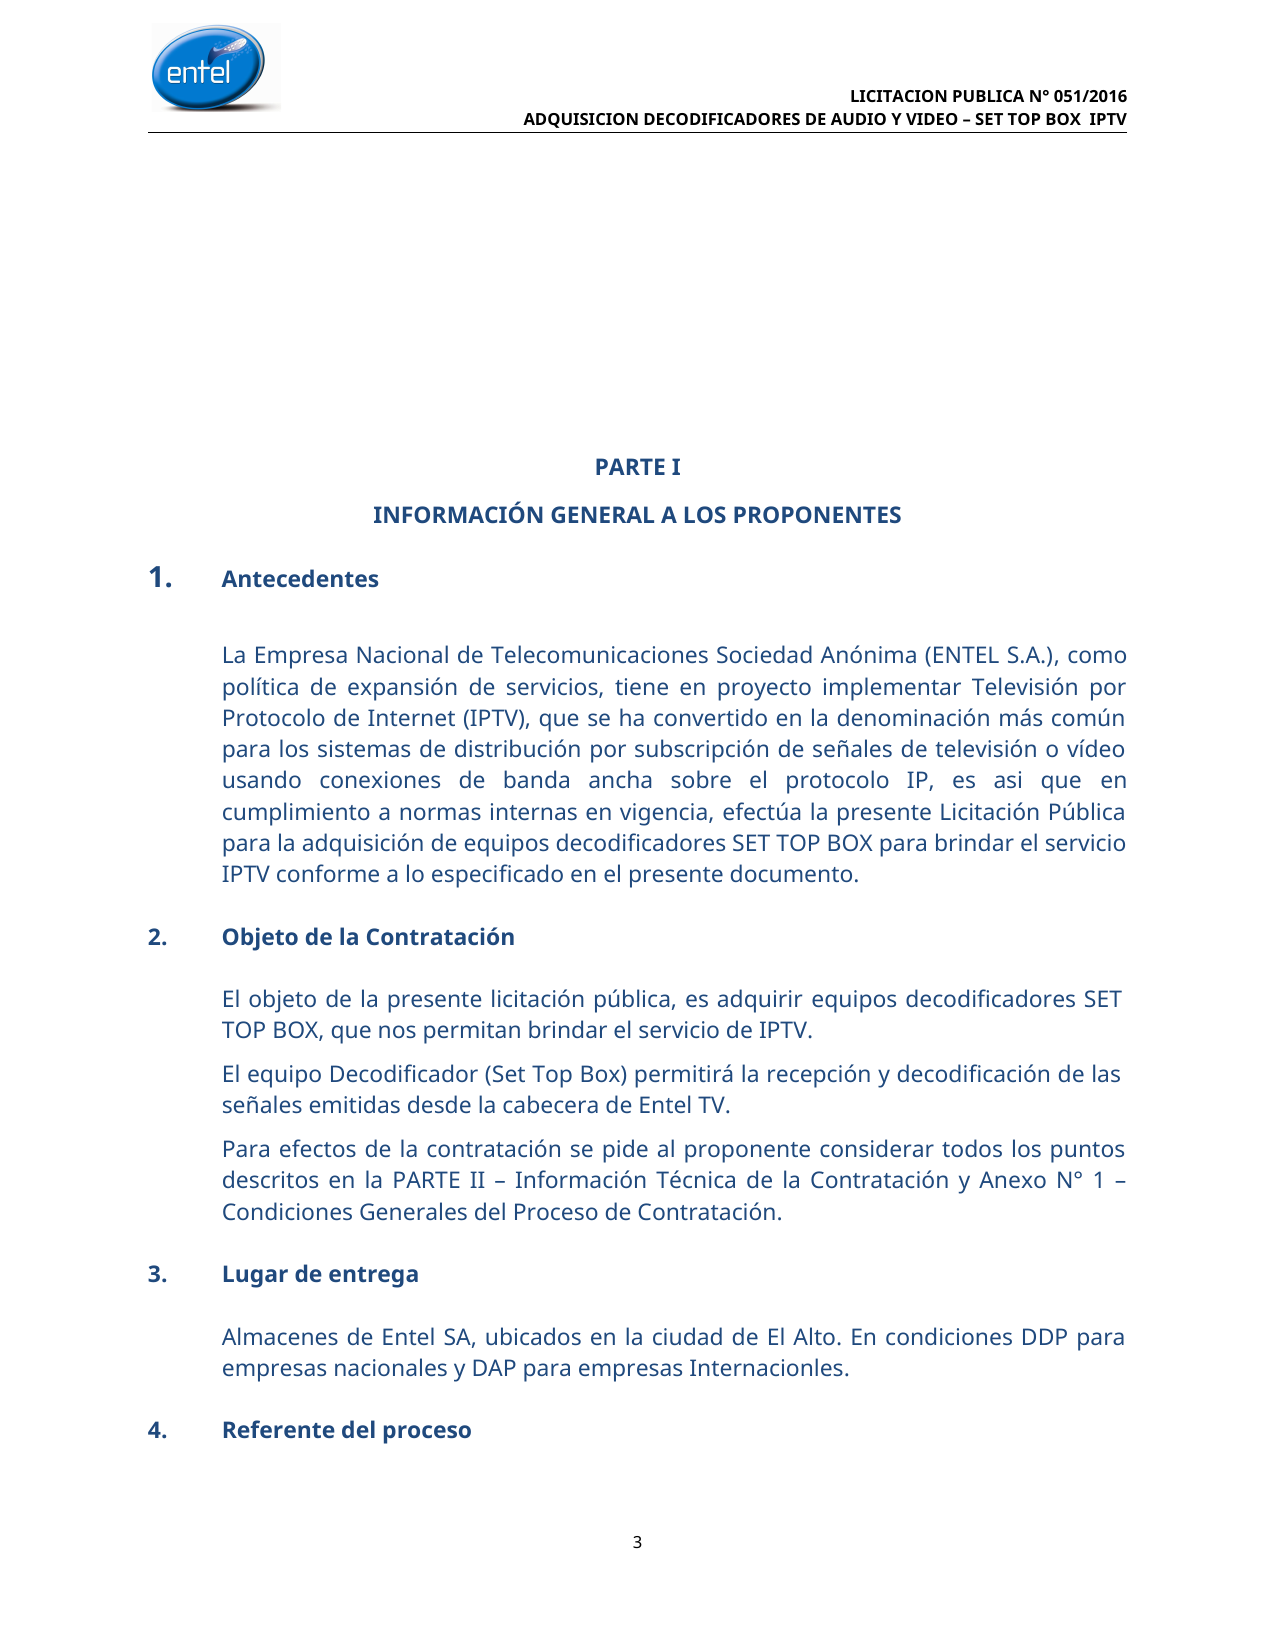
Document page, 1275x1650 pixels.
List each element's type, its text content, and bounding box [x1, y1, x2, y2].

picture [151, 23, 282, 112]
text Para efectos de la contratación se pide al proponente considerar todos los puntos descritos en la PARTE II – Información Técnica de la Contratación y Anexo N° 1 – Condiciones Generales del Proceso de Contratación. [222, 1133, 1127, 1227]
text El objeto de la presente licitación pública, es adquirir equipos decodificadores SET TOP BOX, que nos permitan brindar el servicio de IPTV. [222, 983, 1122, 1046]
list Lugar de entrega [148, 1258, 1127, 1289]
text INFORMACIÓN GENERAL A LOS PROPONENTES [148, 499, 1127, 531]
list Referente del proceso [148, 1414, 1127, 1446]
list Antecedentes [148, 556, 1127, 596]
text El equipo Decodificador (Set Top Box) permitirá la recepción y decodificación de las señales emitidas desde la cabecera de Entel TV. [222, 1058, 1122, 1121]
list Objeto de la Contratación [148, 921, 1127, 952]
text PARTE I [148, 451, 1127, 482]
text La Empresa Nacional de Telecomunicaciones Sociedad Anónima (ENTEL S.A.), como política de expansión de servicios, tiene en proyecto implementar Televisión por Protocolo de Internet (IPTV), que se ha convertido en la denominación más común para los sistemas de distribución por subscripción de señales de televisión o vídeo usando conexiones de banda ancha sobre el protocolo IP, es asi que en cumplimiento a normas internas en vigencia, efectúa la presente Licitación Pública para la adquisición de equipos decodificadores SET TOP BOX para brindar el servicio IPTV conforme a lo especificado en el presente documento. [222, 639, 1127, 889]
list Almacenes de Entel SA, ubicados en la ciudad de El Alto. En condiciones DDP para empresas nacionales y DAP para empresas Internacionles. [222, 1321, 1127, 1383]
